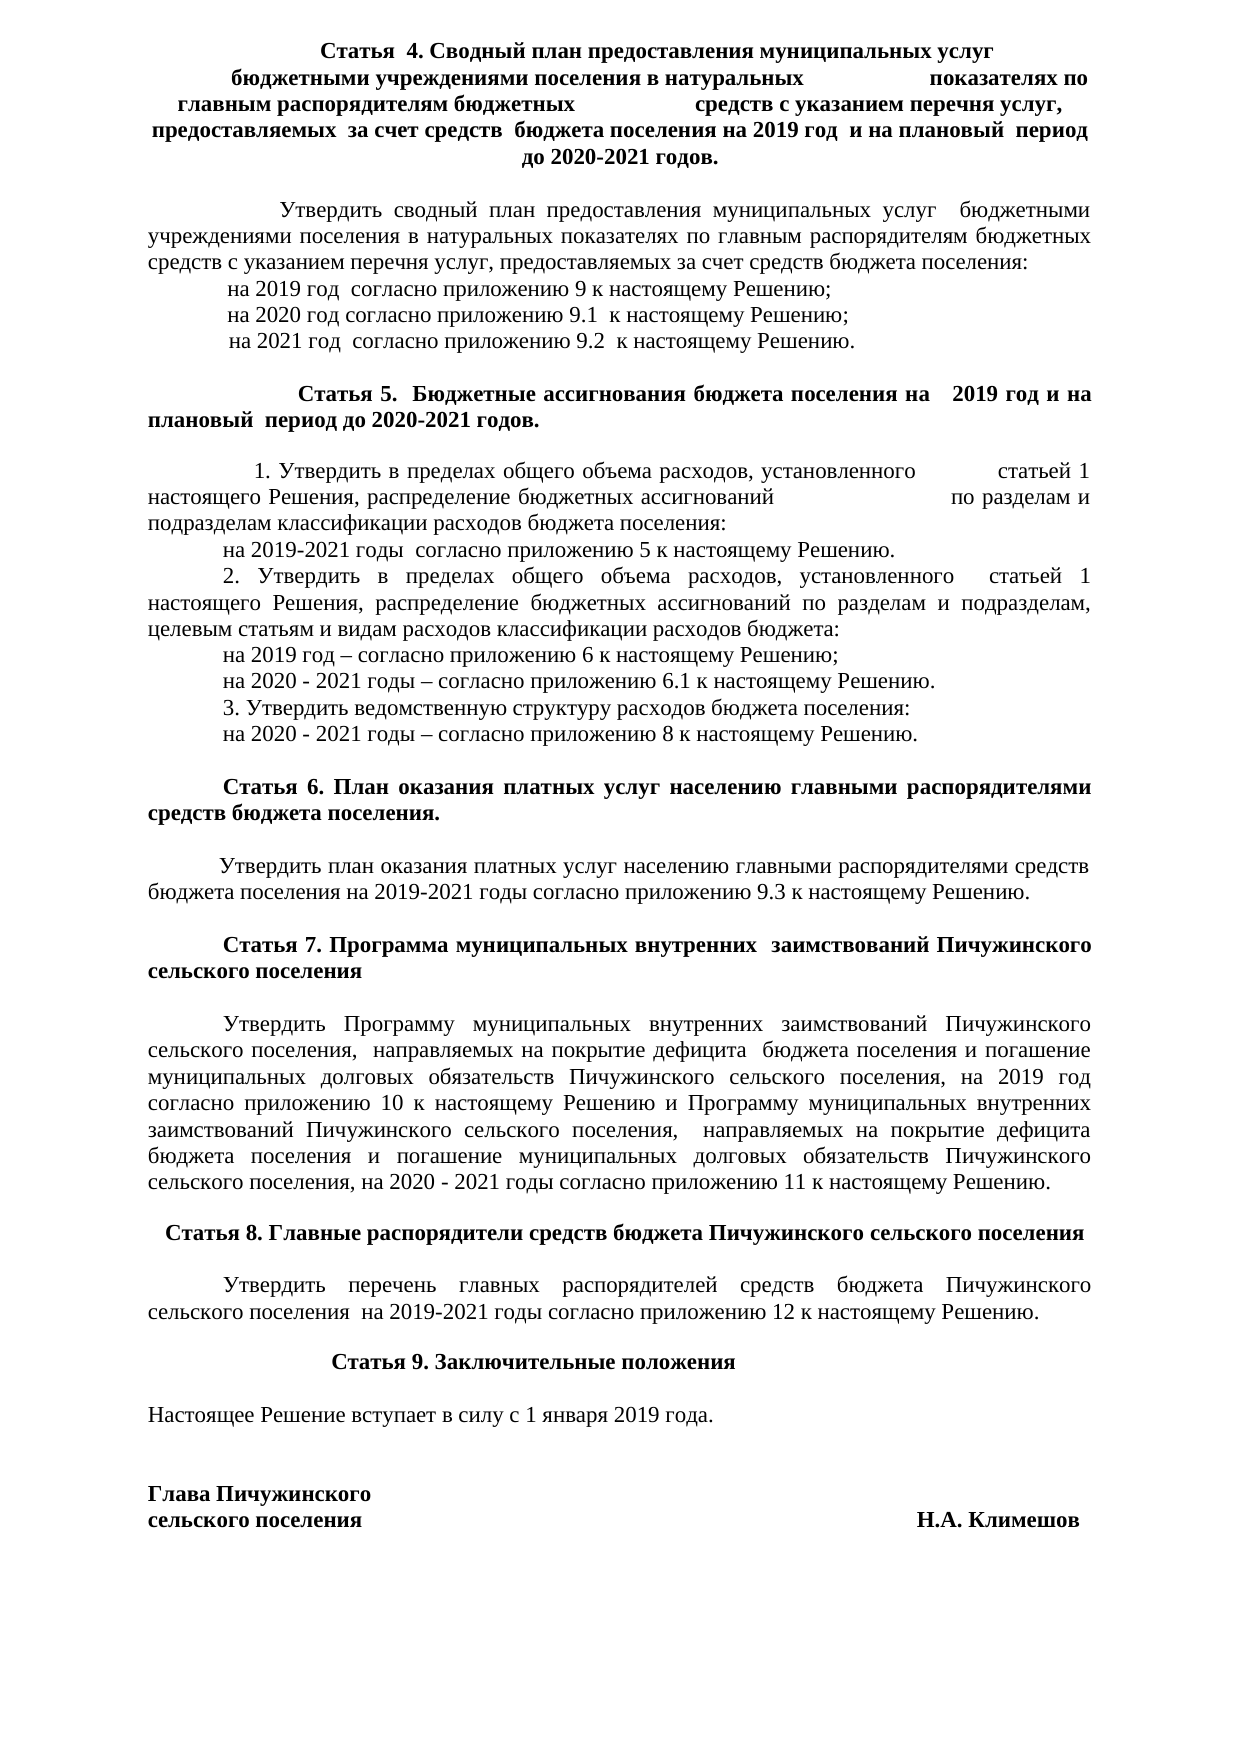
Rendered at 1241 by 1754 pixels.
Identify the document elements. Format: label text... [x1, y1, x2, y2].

text Утвердить план оказания платных услуг населению главными распорядителями средств бюджета поселения на 2019-2021 годы согласно приложению 9.3 к настоящему Решению. [148, 852, 1092, 905]
text Утвердить сводный план предоставления муниципальных услуг бюджетными учреждениями поселения в натуральных показателях по главным распорядителям бюджетных средств с указанием перечня услуг, предоставляемых за счет средств бюджета поселения: [148, 196, 1092, 275]
text Статья 7. Программа муниципальных внутренних заимствований Пичужинского сельского поселения [148, 931, 1092, 984]
text 2. Утвердить в пределах общего объема расходов, установленного статьей 1 настоящего Решения, распределение бюджетных ассигнований по разделам и подразделам, целевым статьям и видам расходов классификации расходов бюджета: [148, 562, 1092, 641]
text на 2019 год согласно приложению 9 к настоящему Решению; [148, 275, 1092, 301]
text на 2020 - 2021 годы – согласно приложению 6.1 к настоящему Решению. [148, 668, 1092, 694]
text Статья 9. Заключительные положения [148, 1348, 1092, 1374]
text на 2020 - 2021 годы – согласно приложению 8 к настоящему Решению. [148, 720, 1092, 747]
text Утвердить Программу муниципальных внутренних заимствований Пичужинского сельского поселения, направляемых на покрытие дефицита бюджета поселения и погашение муниципальных долговых обязательств Пичужинского сельского поселения, на 2019 год согласно приложению 10 к настоящему Решению и Программу муниципальных внутренних заимствований Пичужинского сельского поселения, направляемых на покрытие дефицита бюджета поселения и погашение муниципальных долговых обязательств Пичужинского сельского поселения, на 2020 - 2021 годы согласно приложению 11 к настоящему Решению. [148, 1010, 1092, 1195]
text Настоящее Решение вступает в силу с 1 января 2019 года. [148, 1401, 1092, 1427]
text сельского поселения Н.А. Климешов [148, 1506, 1092, 1532]
text 3. Утвердить ведомственную структуру расходов бюджета поселения: [148, 694, 1092, 720]
text на 2019-2021 годы согласно приложению 5 к настоящему Решению. [148, 536, 1092, 562]
text бюджетными учреждениями поселения в натуральных показателях по главным распорядителям бюджетных средств с указанием перечня услуг, предоставляемых за счет средств бюджета поселения на 2019 год и на плановый период до 2020-2021 годов. [148, 64, 1092, 169]
text на 2021 год согласно приложению 9.2 к настоящему Решению. [148, 327, 1092, 354]
text Статья 5. Бюджетные ассигнования бюджета поселения на 2019 год и на плановый период до 2020-2021 годов. [148, 380, 1092, 433]
text 1. Утвердить в пределах общего объема расходов, установленного статьей 1 настоящего Решения, распределение бюджетных ассигнований по разделам и подразделам классификации расходов бюджета поселения: [148, 457, 1092, 536]
text Глава Пичужинского [148, 1480, 1092, 1506]
text Утвердить перечень главных распорядителей средств бюджета Пичужинского сельского поселения на 2019-2021 годы согласно приложению 12 к настоящему Решению. [148, 1271, 1092, 1324]
text Статья 8. Главные распорядители средств бюджета Пичужинского сельского поселения [148, 1219, 1092, 1245]
text на 2020 год согласно приложению 9.1 к настоящему Решению; [148, 301, 1092, 327]
text Статья 6. План оказания платных услуг населению главными распорядителями средств бюджета поселения. [148, 773, 1092, 826]
text на 2019 год – согласно приложению 6 к настоящему Решению; [148, 641, 1092, 668]
text Статья 4. Сводный план предоставления муниципальных услуг [148, 37, 1092, 64]
